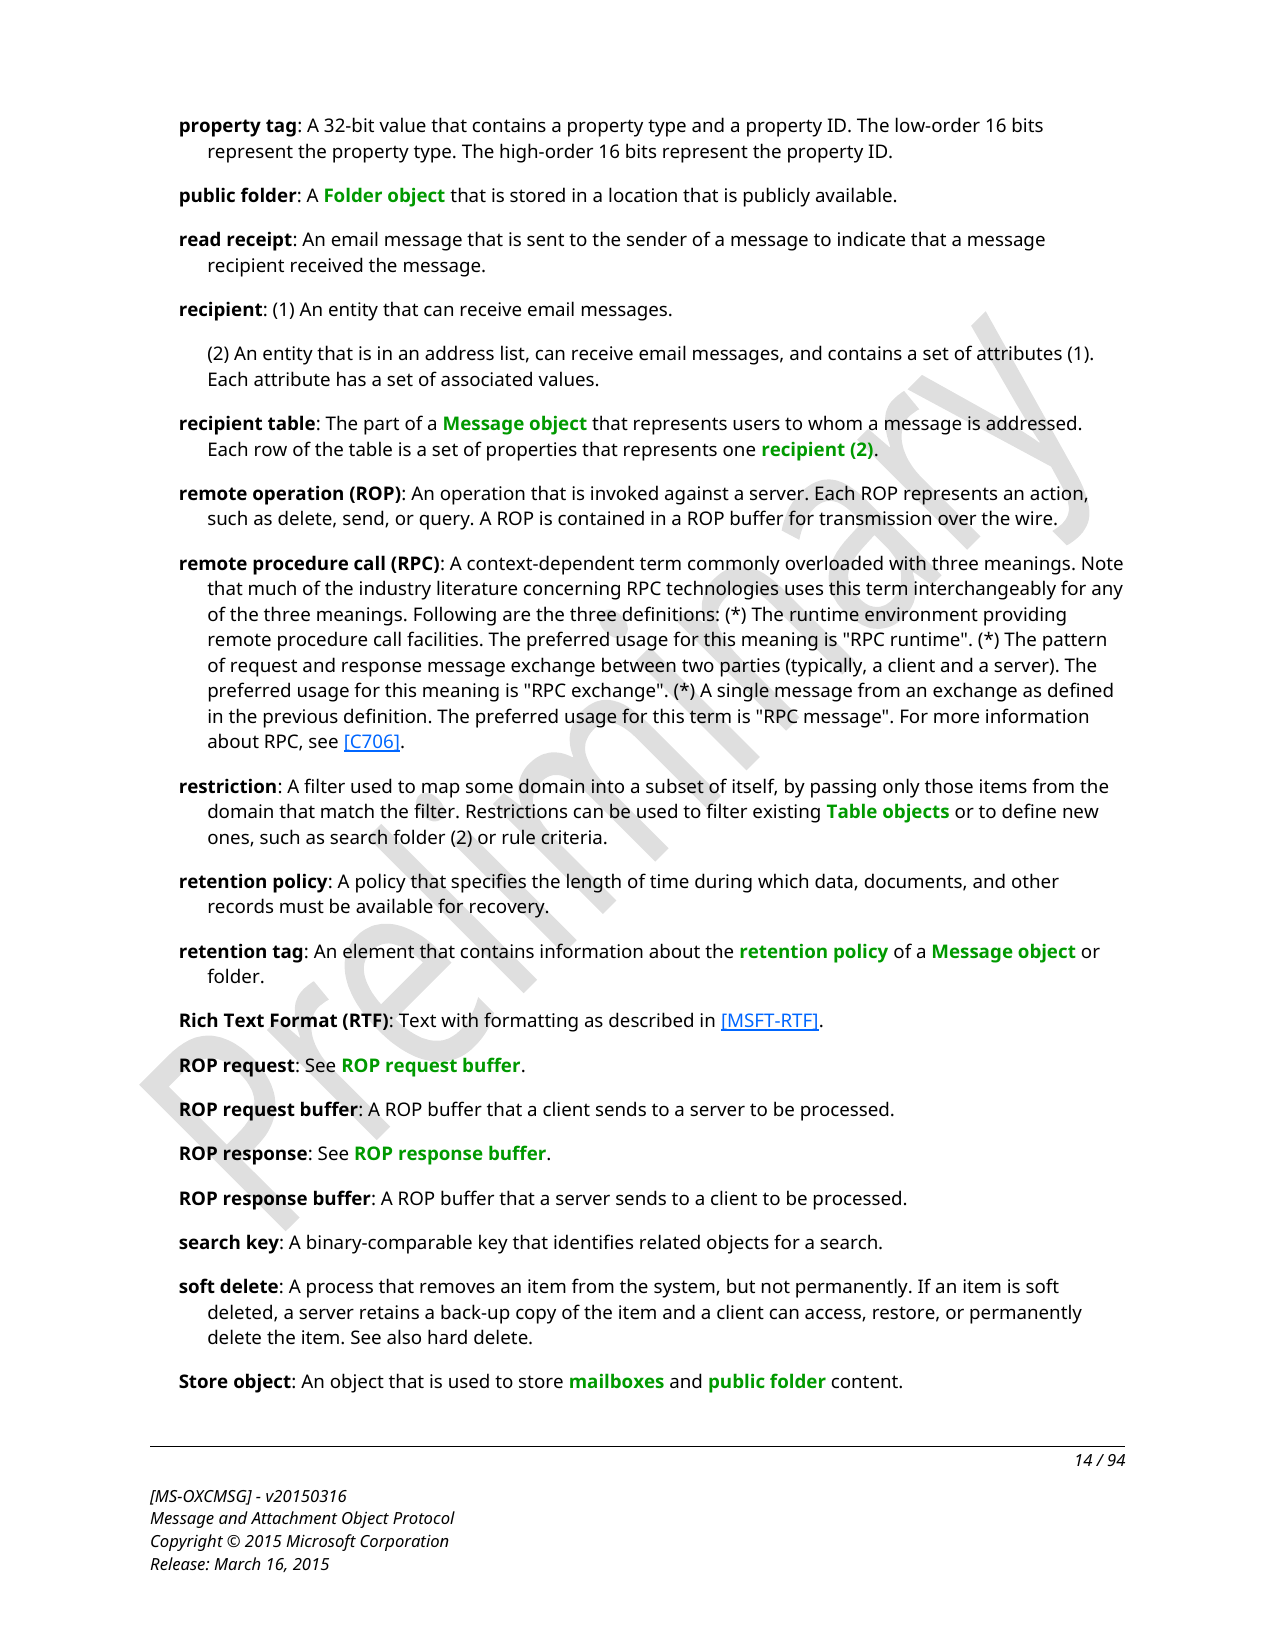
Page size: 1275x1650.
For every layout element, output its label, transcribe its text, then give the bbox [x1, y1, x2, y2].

text public folder: A Folder object that is stored in a location that is publicly available. [178, 182, 1125, 208]
text ROP response buffer: A ROP buffer that a server sends to a client to be processed. [178, 1185, 1125, 1210]
text search key: A binary-comparable key that identifies related objects for a search. [178, 1229, 1125, 1255]
text Rich Text Format (RTF): Text with formatting as described in [MSFT-RTF]. [178, 1008, 1125, 1033]
text retention policy: A policy that specifies the length of time during which data, documents, and other records must be available for recovery. [178, 868, 1125, 919]
text recipient: (1) An entity that can receive email messages. [178, 296, 1125, 322]
text property tag: A 32-bit value that contains a property type and a property ID. The low-order 16 bits represent the property type. The high-order 16 bits represent the property ID. [178, 112, 1125, 163]
text remote procedure call (RPC): A context-dependent term commonly overloaded with three meanings. Note that much of the industry literature concerning RPC technologies uses this term interchangeably for any of the three meanings. Following are the three definitions: (*) The runtime environment providing remote procedure call facilities. The preferred usage for this meaning is "RPC runtime". (*) The pattern of request and response message exchange between two parties (typically, a client and a server). The preferred usage for this meaning is "RPC exchange". (*) A single message from an exchange as defined in the previous definition. The preferred usage for this term is "RPC message". For more information about RPC, see [C706]. [178, 550, 1125, 754]
text recipient table: The part of a Message object that represents users to whom a message is addressed. Each row of the table is a set of properties that represents one recipient (2). [178, 410, 1125, 461]
text ROP request: See ROP request buffer. [178, 1052, 1125, 1078]
text Store object: An object that is used to store mailboxes and public folder content. [178, 1369, 1125, 1394]
text (2) An entity that is in an address list, can receive email messages, and contains a set of attributes (1). Each attribute has a set of associated values. [207, 341, 1125, 392]
text soft delete: A process that removes an item from the system, but not permanently. If an item is soft deleted, a server retains a back-up copy of the item and a client can access, restore, or permanently delete the item. See also hard delete. [178, 1273, 1125, 1350]
text ROP request buffer: A ROP buffer that a client sends to a server to be processed. [178, 1096, 1125, 1122]
text restriction: A filter used to map some domain into a subset of itself, by passing only those items from the domain that match the filter. Restrictions can be used to filter existing Table objects or to define new ones, such as search folder (2) or rule criteria. [178, 773, 1125, 849]
text retention tag: An element that contains information about the retention policy of a Message object or folder. [178, 938, 1125, 989]
text ROP response: See ROP response buffer. [178, 1141, 1125, 1166]
text remote operation (ROP): An operation that is invoked against a server. Each ROP represents an action, such as delete, send, or query. A ROP is contained in a ROP buffer for transmission over the wire. [178, 480, 1125, 531]
text read receipt: An email message that is sent to the sender of a message to indicate that a message recipient received the message. [178, 227, 1125, 278]
